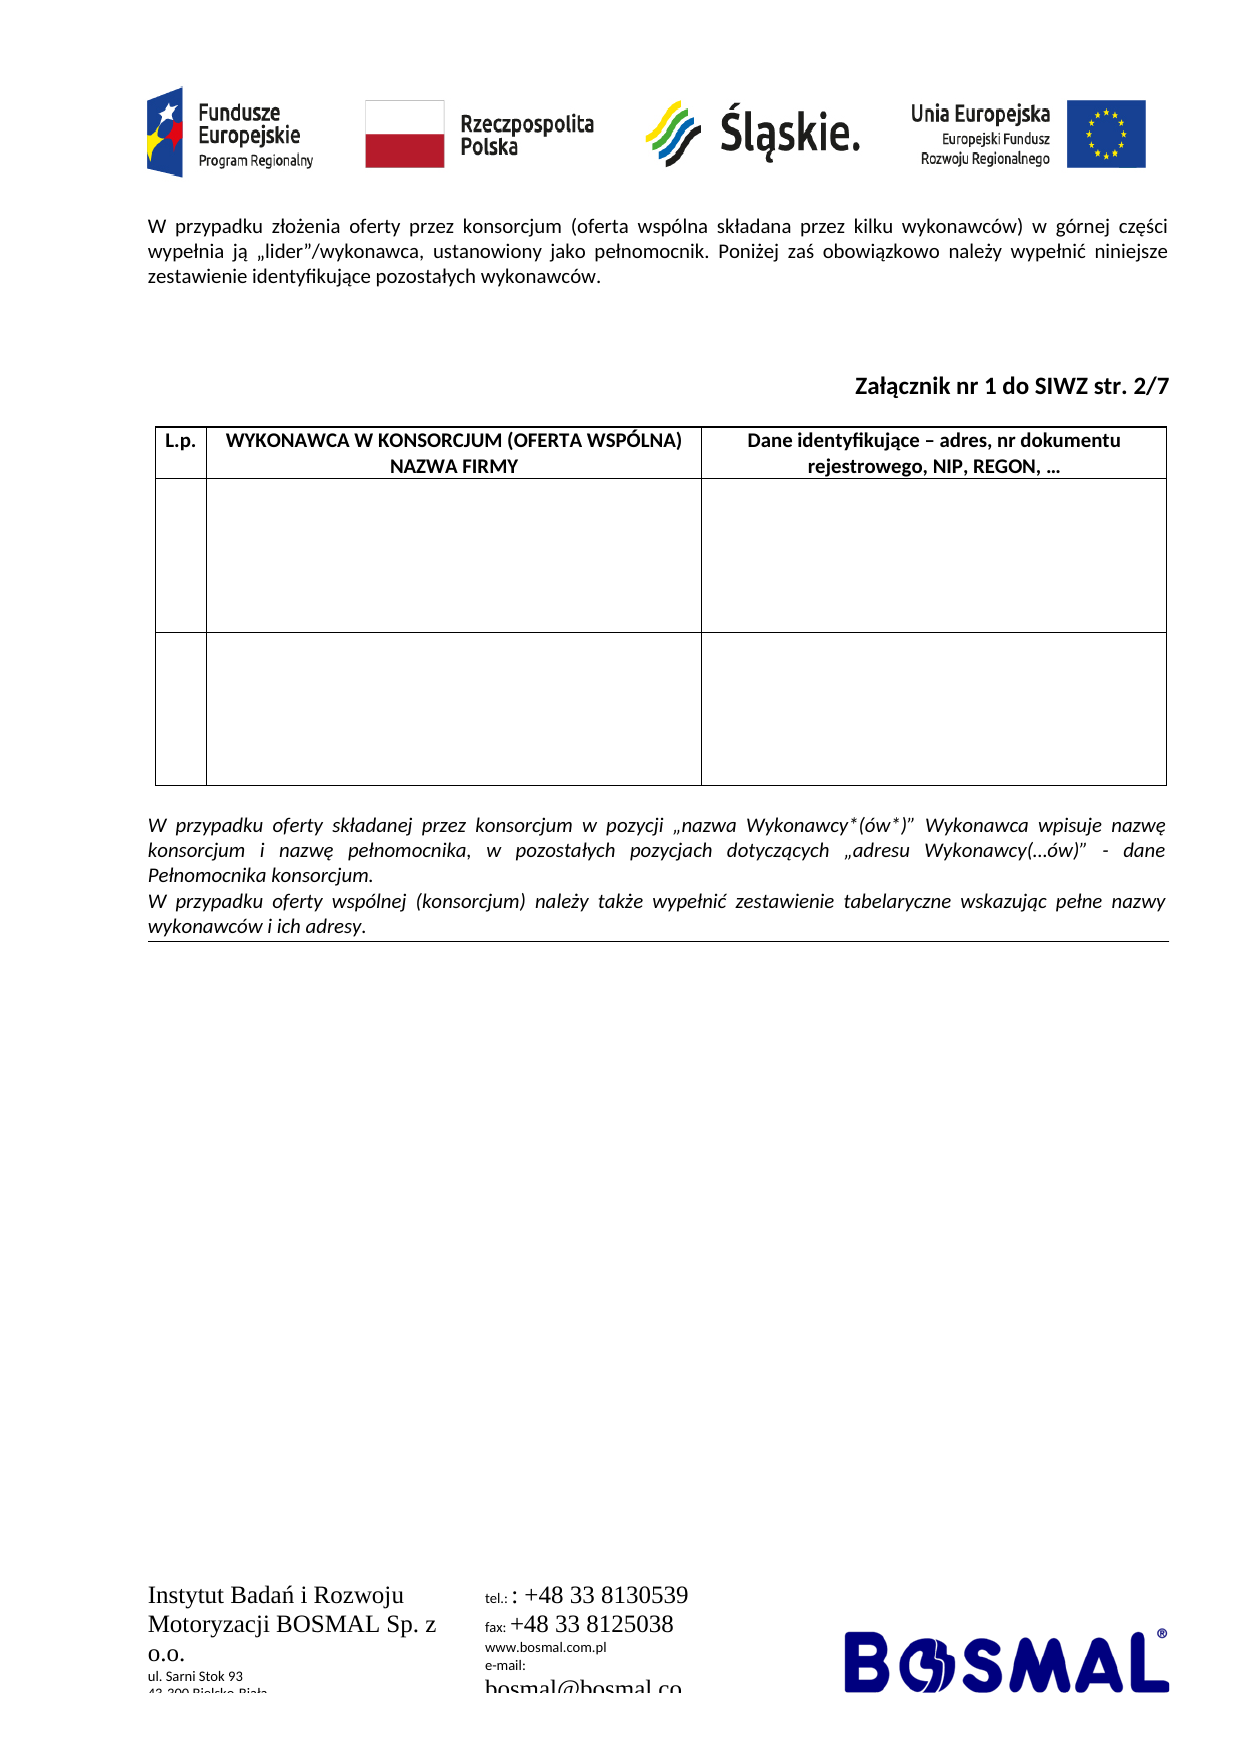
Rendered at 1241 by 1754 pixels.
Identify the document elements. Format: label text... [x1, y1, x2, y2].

table_cell [156, 633, 206, 785]
table_header Dane identyfikujące – adres, nr dokumentu rejestrowego, NIP, REGON, … [702, 428, 1166, 478]
picture [129, 65, 1163, 190]
table_cell [156, 479, 206, 632]
text W przypadku złożenia oferty przez konsorcjum (oferta wspólna składana przez kilku wykonawców) w górnej części wypełnia ją „lider”/wykonawca, ustanowiony jako pełnomocnik. Poniżej zaś obowiązkowo należy wypełnić niniejsze zestawienie identyfikujące pozostałych wykonawców. [148, 109, 1169, 289]
table_header WYKONAWCA W KONSORCJUM (OFERTA WSPÓLNA) NAZWA FIRMY [207, 428, 701, 478]
table_cell [702, 479, 1166, 632]
text W przypadku oferty składanej przez konsorcjum w pozycji „nazwa Wykonawcy*(ów*)” Wykonawca wpisuje nazwę konsorcjum i nazwę pełnomocnika, w pozostałych pozycjach dotyczących „adresu Wykonawcy(…ów)” - dane Pełnomocnika konsorcjum. [148, 812, 1169, 888]
table_cell [207, 479, 701, 632]
text W przypadku oferty wspólnej (konsorcjum) należy także wypełnić zestawienie tabelaryczne wskazując pełne nazwy wykonawców i ich adresy. [148, 888, 1169, 939]
table_header L.p. [156, 428, 206, 478]
table_cell [702, 633, 1166, 785]
table_cell [207, 633, 701, 785]
text Załącznik nr 1 do SIWZ str. 2/7 [148, 371, 1169, 401]
picture [843, 1626, 1170, 1693]
